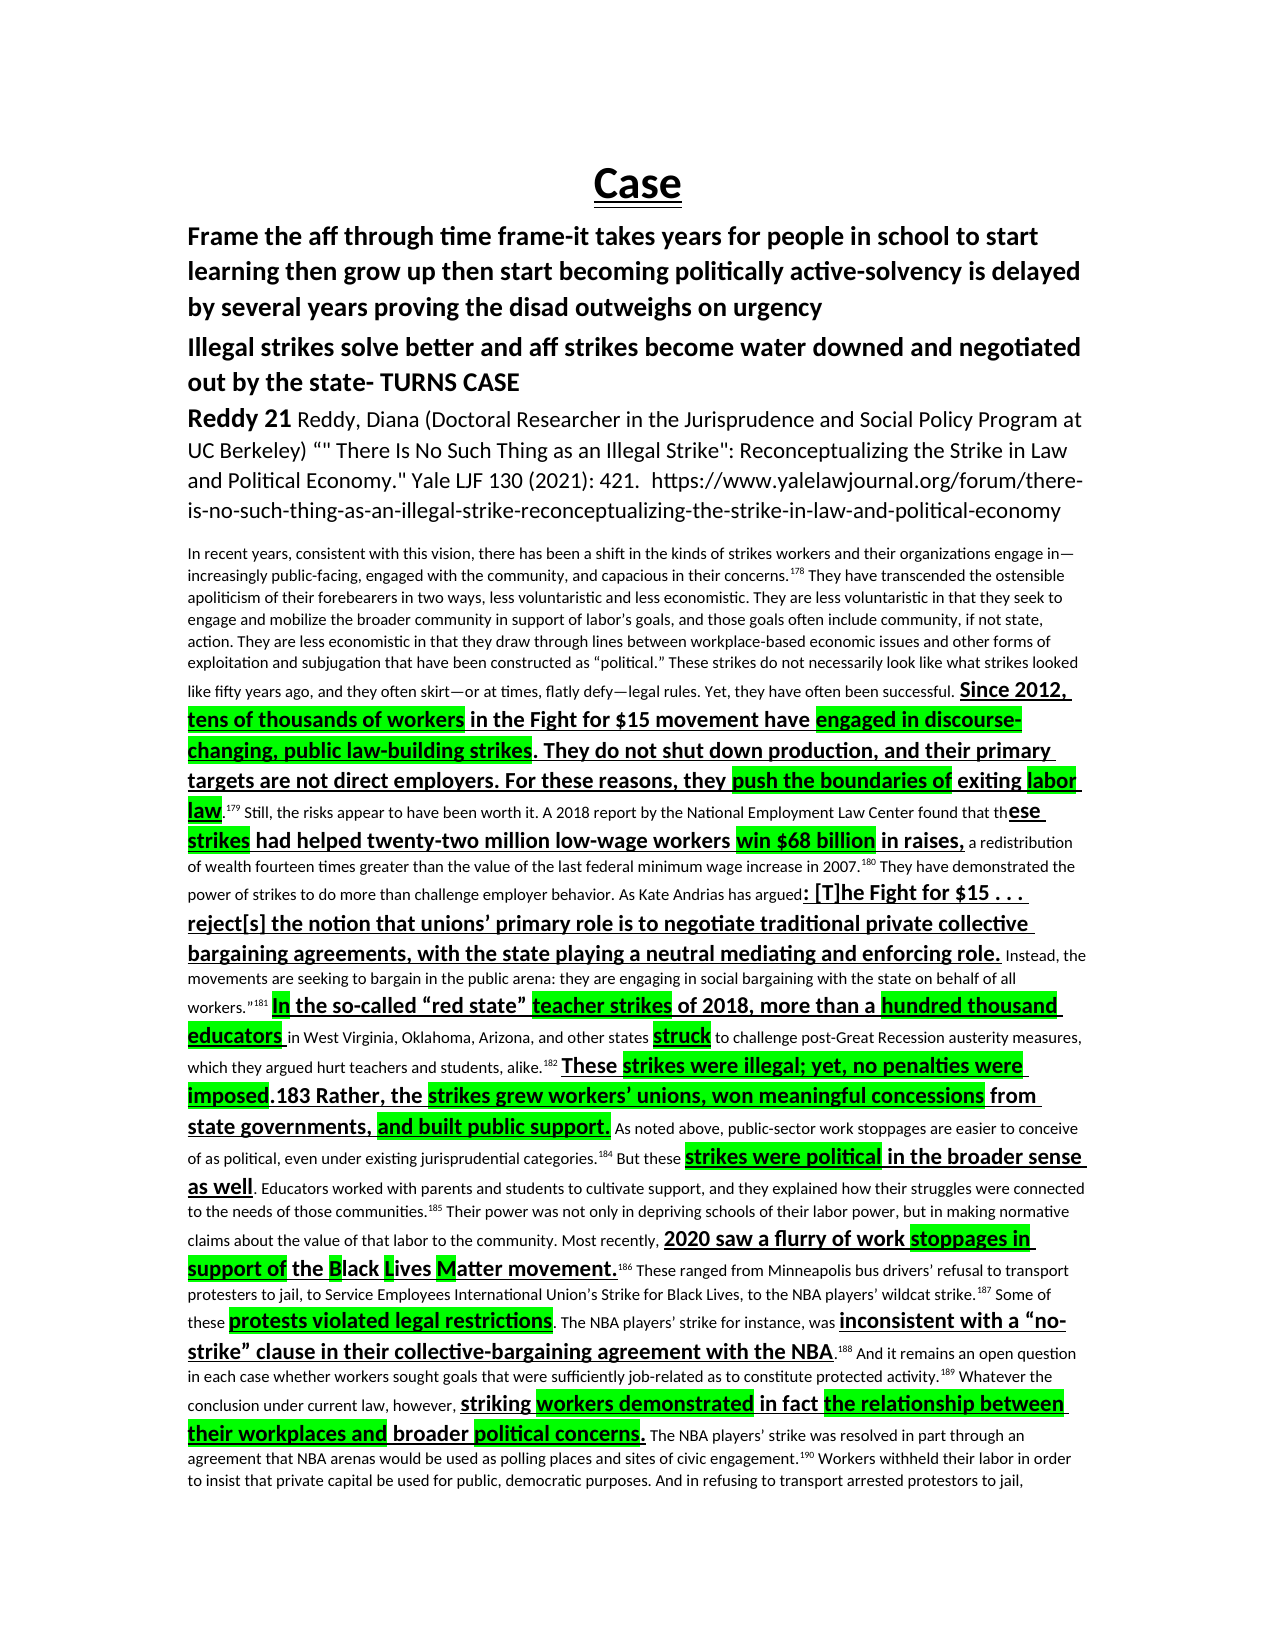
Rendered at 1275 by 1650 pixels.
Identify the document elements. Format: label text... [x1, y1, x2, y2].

subtitle Case [187, 154, 1087, 210]
subtitle Illegal strikes solve better and aff strikes become water downed and negotiated out by the state- TURNS CASE [187, 330, 1087, 398]
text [187, 543, 1087, 1491]
text Reddy 21 Reddy, Diana (Doctoral Researcher in the Jurisprudence and Social Policy Program at UC Berkeley) “" There Is No Such Thing as an Illegal Strike": Reconceptualizing the Strike in Law and Political Economy." Yale LJF 130 (2021): 421. https://www.yalelawjournal.org/forum/there-is-no-such-thing-as-an-illegal-strike-reconceptualizing-the-strike-in-law-and-political-economy [187, 401, 1087, 524]
subtitle Frame the aff through time frame-it takes years for people in school to start learning then grow up then start becoming politically active-solvency is delayed by several years proving the disad outweighs on urgency [187, 219, 1087, 323]
